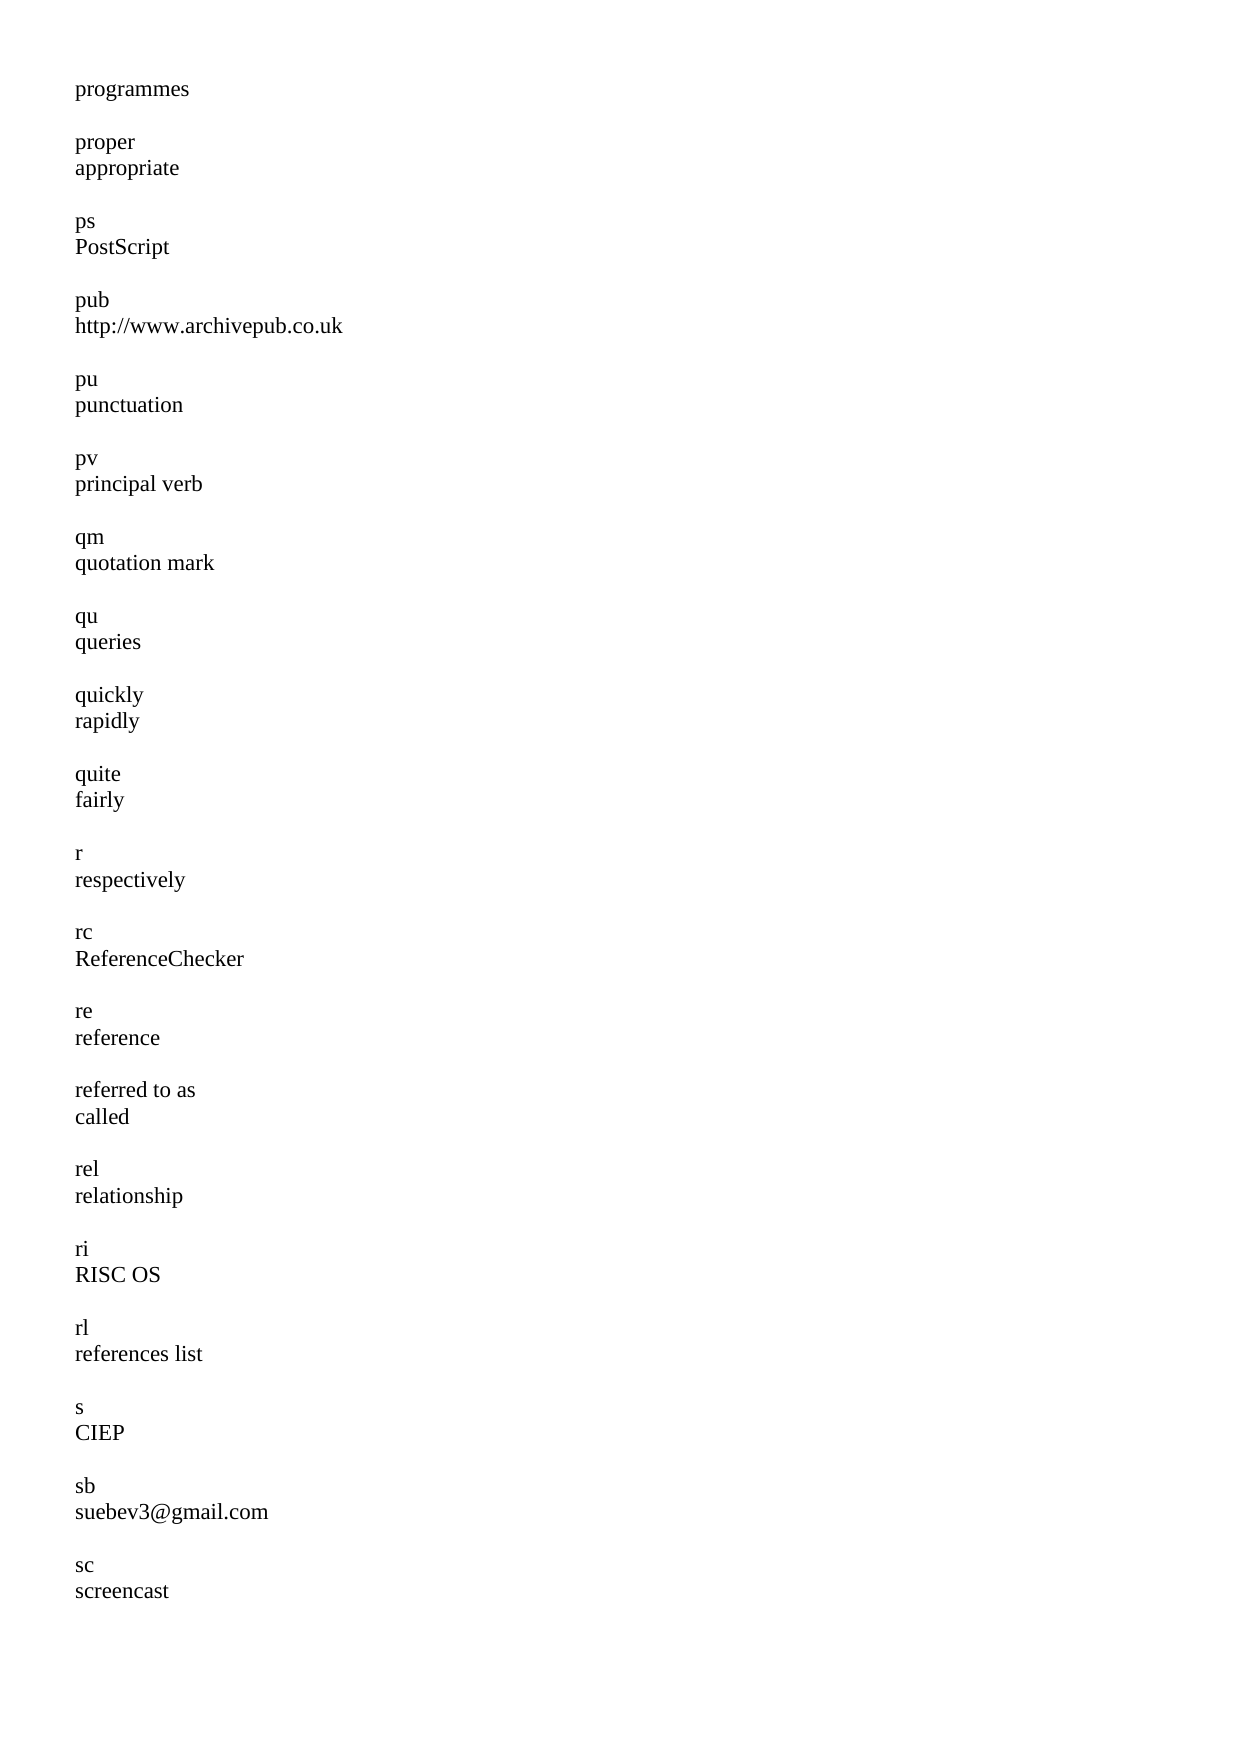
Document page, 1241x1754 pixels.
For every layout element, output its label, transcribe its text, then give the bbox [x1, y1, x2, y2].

text references list [75, 1340, 1165, 1366]
text pv [75, 444, 1165, 470]
text http://www.archivepub.co.uk [75, 312, 1165, 338]
text ps [75, 207, 1165, 233]
text suebev3@gmail.com [75, 1498, 1165, 1524]
text reference [75, 1024, 1165, 1050]
text principal verb [75, 470, 1165, 497]
text fairly [75, 787, 1165, 813]
text pu [75, 365, 1165, 391]
text queries [75, 628, 1165, 655]
text called [75, 1103, 1165, 1129]
text appropriate [75, 154, 1165, 180]
text respectively [75, 866, 1165, 892]
text ri [75, 1234, 1165, 1261]
text rc [75, 918, 1165, 945]
text r [75, 839, 1165, 866]
text rapidly [75, 707, 1165, 734]
text quotation mark [75, 549, 1165, 576]
text s [75, 1393, 1165, 1419]
text RISC OS [75, 1261, 1165, 1287]
text ReferenceChecker [75, 945, 1165, 971]
text screencast [75, 1577, 1165, 1603]
text relationship [75, 1182, 1165, 1208]
text CIEP [75, 1419, 1165, 1445]
text qu [75, 602, 1165, 628]
text rl [75, 1314, 1165, 1340]
text pub [75, 286, 1165, 312]
text qm [75, 523, 1165, 549]
text rel [75, 1156, 1165, 1182]
text re [75, 997, 1165, 1024]
text programmes [75, 75, 1165, 101]
text punctuation [75, 391, 1165, 418]
text PostScript [75, 233, 1165, 259]
text quickly [75, 681, 1165, 707]
text sc [75, 1551, 1165, 1577]
text quite [75, 760, 1165, 787]
text sb [75, 1472, 1165, 1498]
text proper [75, 128, 1165, 154]
text referred to as [75, 1076, 1165, 1103]
